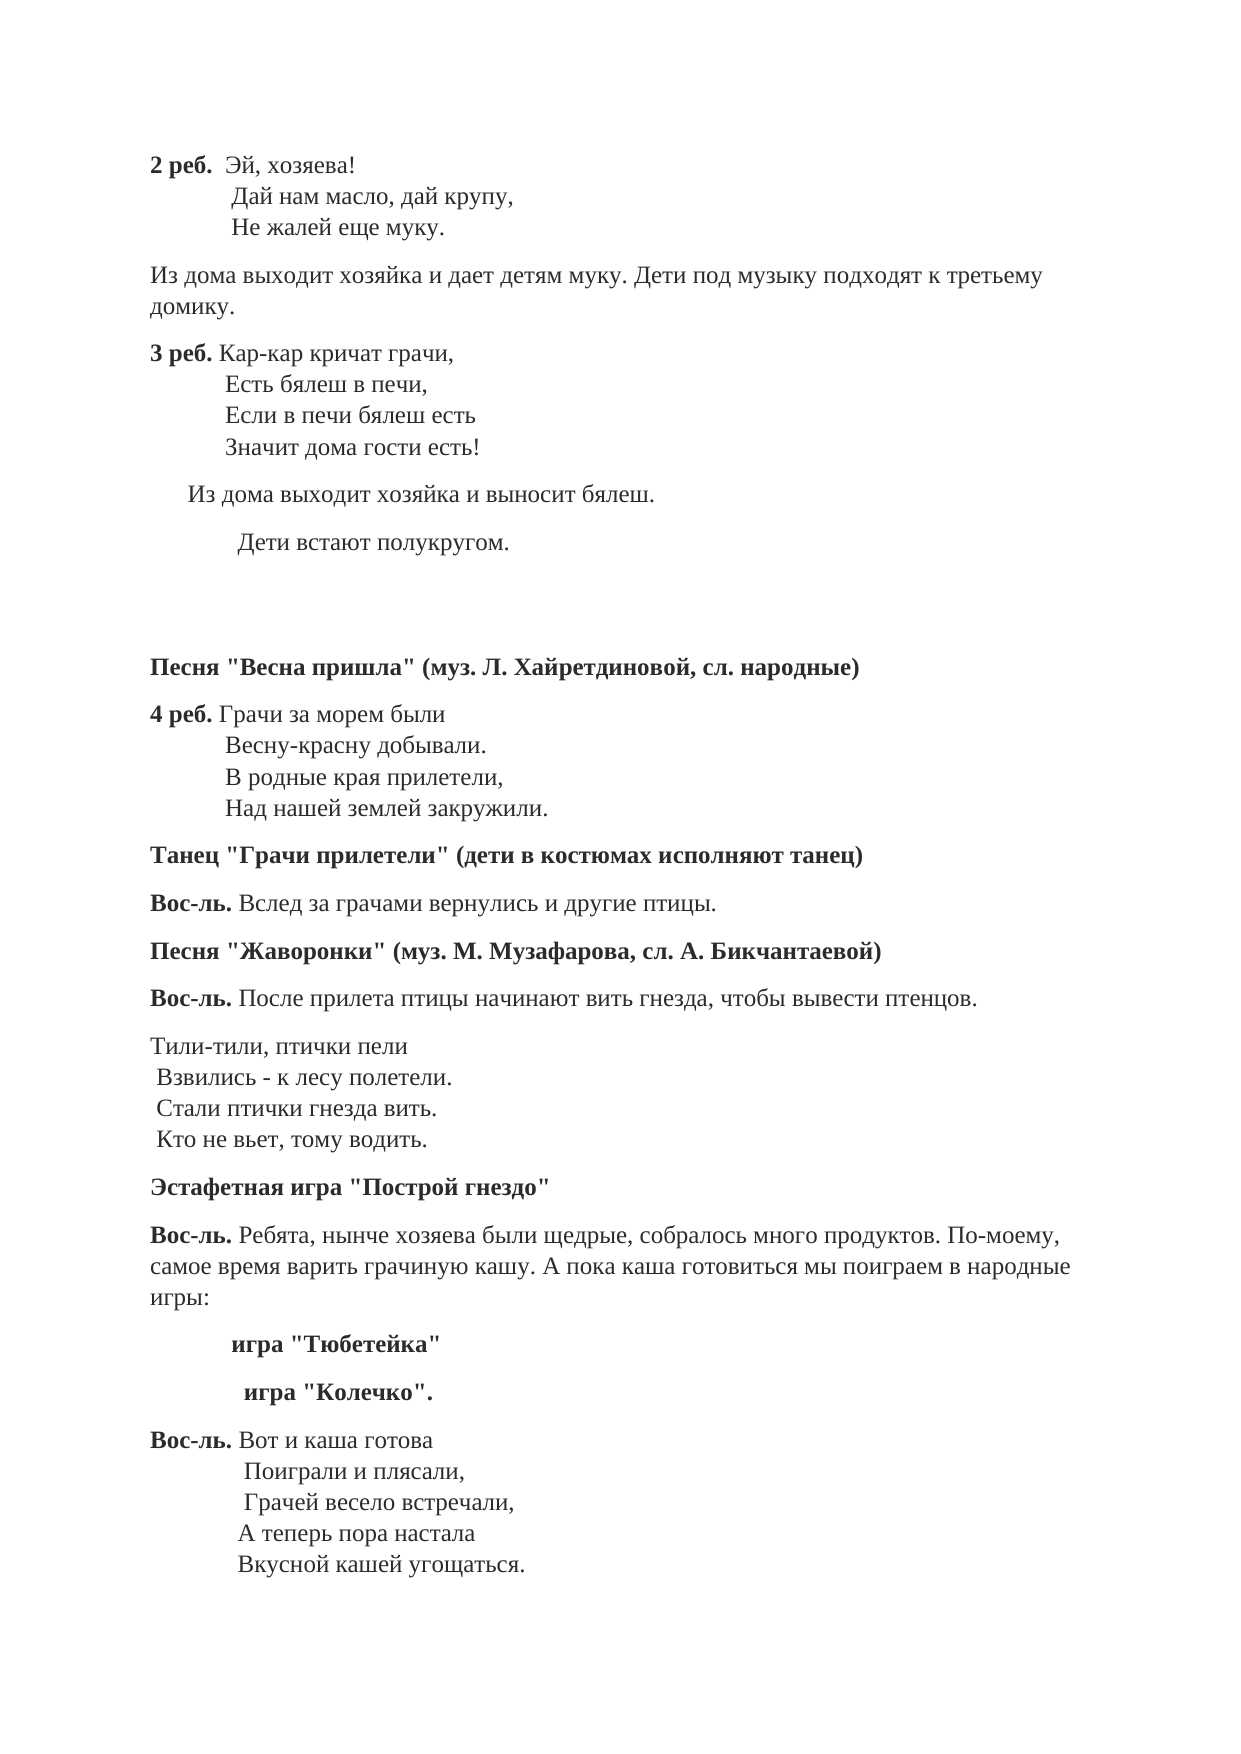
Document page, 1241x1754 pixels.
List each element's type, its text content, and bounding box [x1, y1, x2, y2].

text Вос-ль. Вот и каша готова Поиграли и плясали, Грачей весело встречали, А теперь пора настала Вкусной кашей угощаться. [150, 1425, 1090, 1578]
text Вос-ль. Вслед за грачами вернулись и другие птицы. [150, 888, 1090, 917]
text Песня "Жаворонки" (муз. М. Музафарова, сл. А. Бикчантаевой) [150, 936, 1090, 964]
text Из дома выходит хозяйка и выносит бялеш. [150, 479, 1090, 508]
text Из дома выходит хозяйка и дает детям муку. Дети под музыку подходят к третьему домику. [150, 260, 1090, 319]
text игра "Колечко". [150, 1377, 1090, 1406]
text Песня "Весна пришла" (муз. Л. Хайретдиновой, сл. народные) [150, 652, 1090, 681]
text 4 реб. Грачи за морем были Весну-красну добывали. В родные края прилетели, Над нашей землей закружили. [150, 699, 1090, 821]
text Вос-ль. После прилета птицы начинают вить гнезда, чтобы вывести птенцов. [150, 983, 1090, 1012]
text Танец "Грачи прилетели" (дети в костюмах исполняют танец) [150, 840, 1090, 869]
text 2 реб. Эй, хозяева! Дай нам масло, дай крупу, Не жалей еще муку. [150, 150, 1090, 241]
text игра "Тюбетейка" [150, 1329, 1090, 1358]
text Эстафетная игра "Построй гнездо" [150, 1172, 1090, 1201]
text Дети встают полукругом. [150, 527, 1090, 556]
text 3 реб. Кар-кар кричат грачи, Есть бялеш в печи, Если в печи бялеш есть Значит дома гости есть! [150, 338, 1090, 460]
text Тили-тили, птички пели Взвились - к лесу полетели. Стали птички гнезда вить. Кто не вьет, тому водить. [150, 1031, 1090, 1153]
text Вос-ль. Ребята, нынче хозяева были щедрые, собралось много продуктов. По-моему, самое время варить грачиную кашу. А пока каша готовиться мы поиграем в народные игры: [150, 1220, 1090, 1311]
